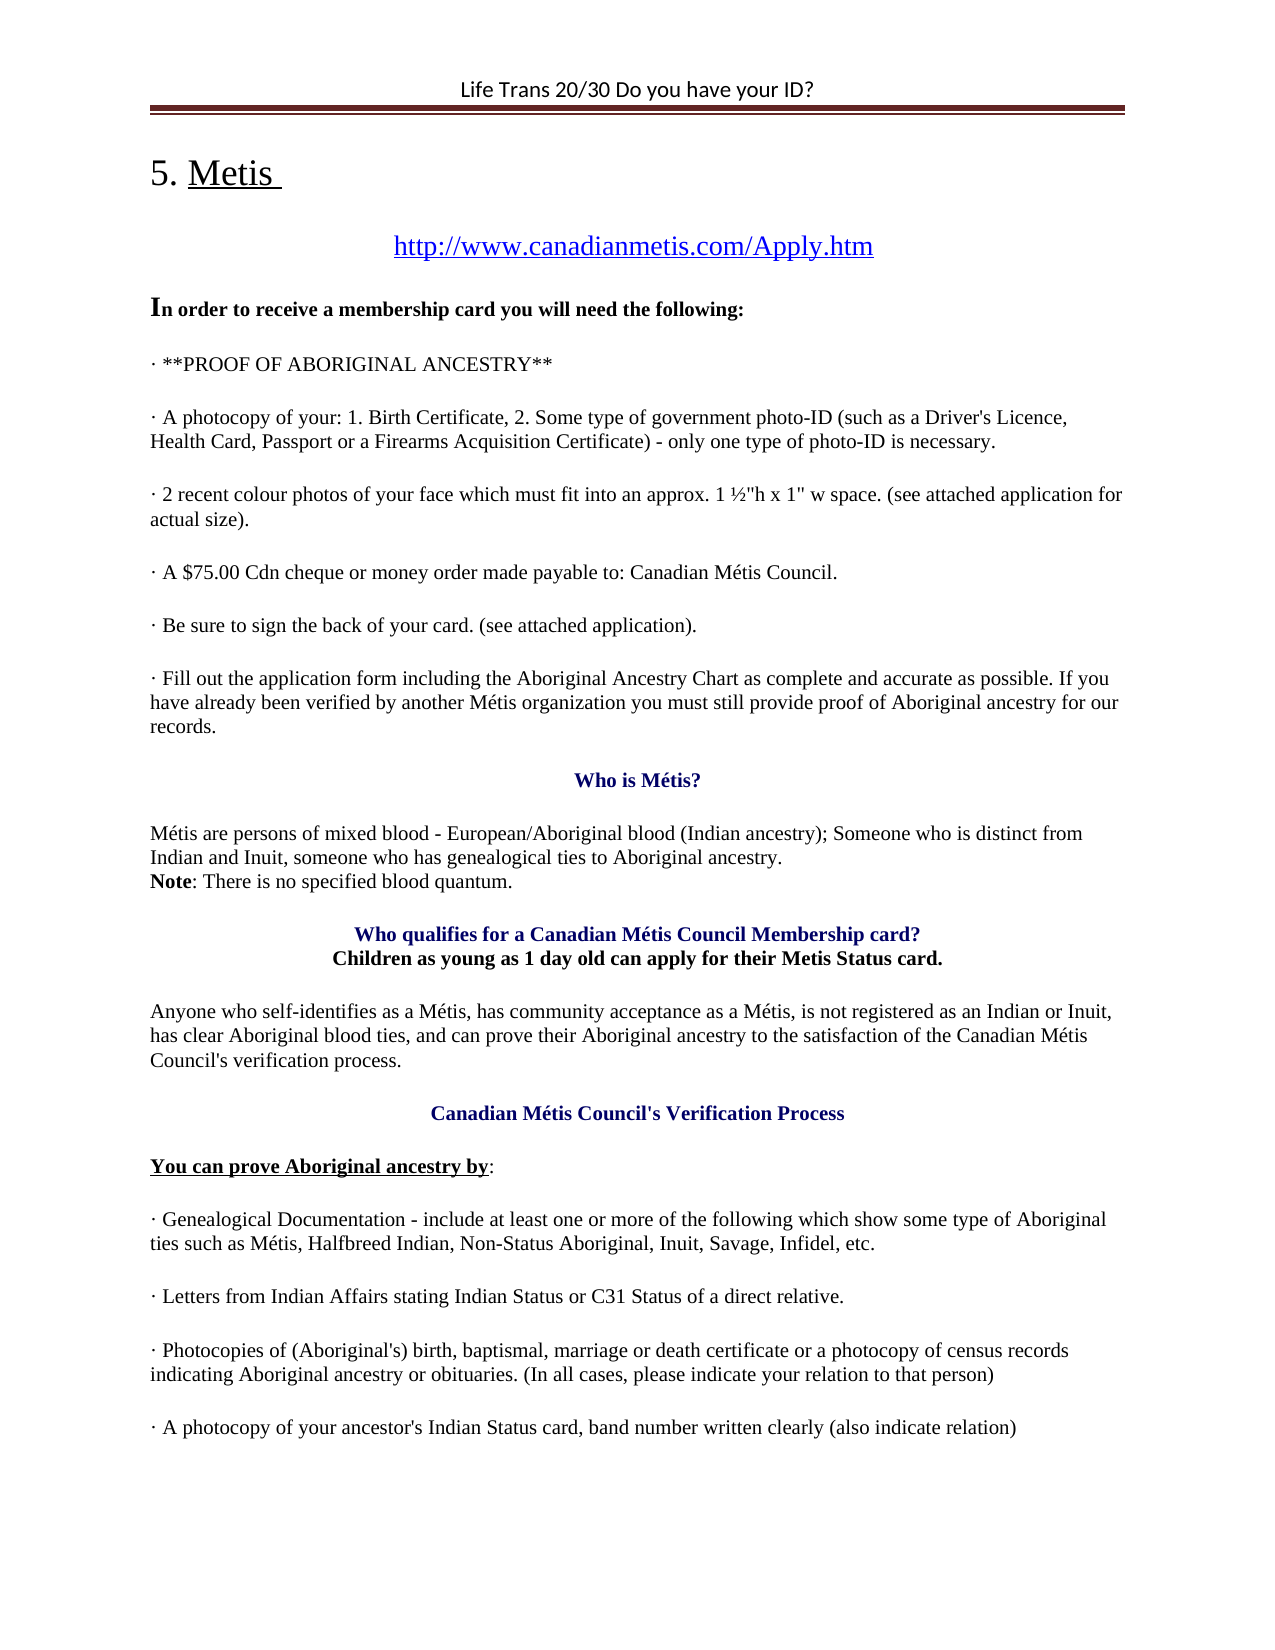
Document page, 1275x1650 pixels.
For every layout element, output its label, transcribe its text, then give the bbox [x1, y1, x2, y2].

text Who qualifies for a Canadian Métis Council Membership card? Children as young as 1 day old can apply for their Metis Status card. [150, 922, 1125, 970]
text · 2 recent colour photos of your face which must fit into an approx. 1 ½"h x 1" w space. (see attached application for actual size). [150, 482, 1125, 531]
text · Genealogical Documentation - include at least one or more of the following which show some type of Aboriginal ties such as Métis, Halfbreed Indian, Non-Status Aboriginal, Inuit, Savage, Infidel, etc. [150, 1207, 1125, 1255]
text In order to receive a membership card you will need the following: [150, 290, 1125, 323]
text · A photocopy of your ancestor's Indian Status card, band number written clearly (also indicate relation) [150, 1415, 1125, 1439]
text You can prove Aboriginal ancestry by: [150, 1154, 1125, 1178]
text · Be sure to sign the back of your card. (see attached application). [150, 613, 1125, 637]
text Canadian Métis Council's Verification Process [150, 1101, 1125, 1125]
text Who is Métis? [150, 767, 1125, 792]
text Anyone who self-identifies as a Métis, has community acceptance as a Métis, is not registered as an Indian or Inuit, has clear Aboriginal blood ties, and can prove their Aboriginal ancestry to the satisfaction of the Canadian Métis Council's verification process. [150, 999, 1125, 1072]
text · A $75.00 Cdn cheque or money order made payable to: Canadian Métis Council. [150, 560, 1125, 584]
list Metis [150, 150, 1125, 193]
text · Letters from Indian Affairs stating Indian Status or C31 Status of a direct relative. [150, 1284, 1125, 1308]
text · Fill out the application form including the Aboriginal Ancestry Chart as complete and accurate as possible. If you have already been verified by another Métis organization you must still provide proof of Aboriginal ancestry for our records. [150, 666, 1125, 738]
text http://www.canadianmetis.com/Apply.htm [150, 229, 1125, 261]
text · A photocopy of your: 1. Birth Certificate, 2. Some type of government photo-ID (such as a Driver's Licence, Health Card, Passport or a Firearms Acquisition Certificate) - only one type of photo-ID is necessary. [150, 405, 1125, 453]
text Métis are persons of mixed blood - European/Aboriginal blood (Indian ancestry); Someone who is distinct from Indian and Inuit, someone who has genealogical ties to Aboriginal ancestry. Note: There is no specified blood quantum. [150, 821, 1125, 893]
text · **PROOF OF ABORIGINAL ANCESTRY** [150, 352, 1125, 376]
text · Photocopies of (Aboriginal's) birth, baptismal, marriage or death certificate or a photocopy of census records indicating Aboriginal ancestry or obituaries. (In all cases, please indicate your relation to that person) [150, 1338, 1125, 1386]
